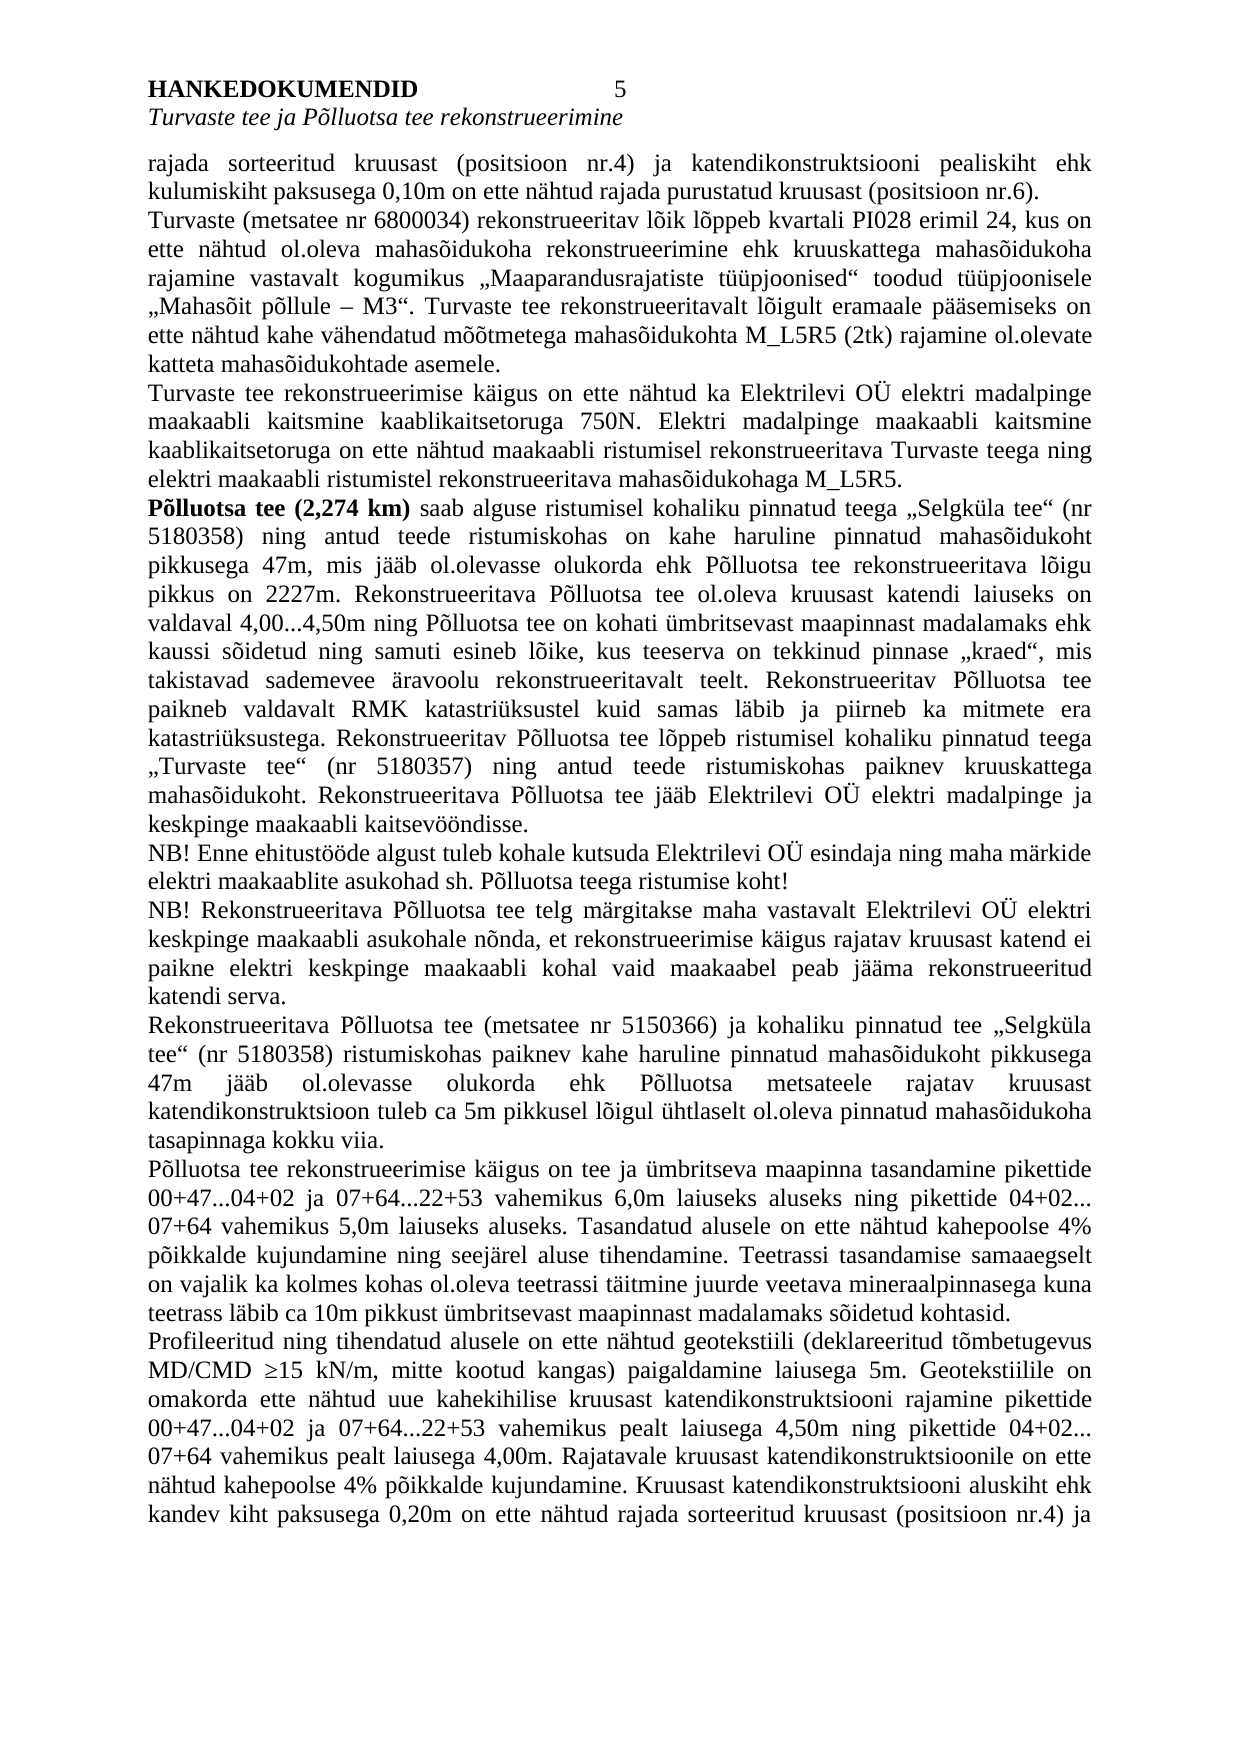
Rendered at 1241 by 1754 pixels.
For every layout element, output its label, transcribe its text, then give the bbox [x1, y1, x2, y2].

text Turvaste tee rekonstrueerimise käigus on ette nähtud ka Elektrilevi OÜ elektri madalpinge maakaabli kaitsmine kaablikaitsetoruga 750N. Elektri madalpinge maakaabli kaitsmine kaablikaitsetoruga on ette nähtud maakaabli ristumisel rekonstrueeritava Turvaste teega ning elektri maakaabli ristumistel rekonstrueeritava mahasõidukohaga M_L5R5. [148, 378, 1093, 493]
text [148, 148, 1093, 205]
text NB! Rekonstrueeritava Põlluotsa tee telg märgitakse maha vastavalt Elektrilevi OÜ elektri keskpinge maakaabli asukohale nõnda, et rekonstrueerimise käigus rajatav kruusast katend ei paikne elektri keskpinge maakaabli kohal vaid maakaabel peab jääma rekonstrueeritud katendi serva. [148, 895, 1093, 1010]
text Turvaste (metsatee nr 6800034) rekonstrueeritav lõik lõppeb kvartali PI028 erimil 24, kus on ette nähtud ol.oleva mahasõidukoha rekonstrueerimine ehk kruuskattega mahasõidukoha rajamine vastavalt kogumikus „Maaparandusrajatiste tüüpjoonised“ toodud tüüpjoonisele „Mahasõit põllule – M3“. Turvaste tee rekonstrueeritavalt lõigult eramaale pääsemiseks on ette nähtud kahe vähendatud mõõtmetega mahasõidukohta M_L5R5 (2tk) rajamine ol.olevate katteta mahasõidukohtade asemele. [148, 205, 1093, 378]
text Põlluotsa tee (2,274 km) saab alguse ristumisel kohaliku pinnatud teega „Selgküla tee“ (nr 5180358) ning antud teede ristumiskohas on kahe haruline pinnatud mahasõidukoht pikkusega 47m, mis jääb ol.olevasse olukorda ehk Põlluotsa tee rekonstrueeritava lõigu pikkus on 2227m. Rekonstrueeritava Põlluotsa tee ol.oleva kruusast katendi laiuseks on valdaval 4,00...4,50m ning Põlluotsa tee on kohati ümbritsevast maapinnast madalamaks ehk kaussi sõidetud ning samuti esineb lõike, kus teeserva on tekkinud pinnase „kraed“, mis takistavad sademevee äravoolu rekonstrueeritavalt teelt. Rekonstrueeritav Põlluotsa tee paikneb valdavalt RMK katastriüksustel kuid samas läbib ja piirneb ka mitmete era katastriüksustega. Rekonstrueeritav Põlluotsa tee lõppeb ristumisel kohaliku pinnatud teega „Turvaste tee“ (nr 5180357) ning antud teede ristumiskohas paiknev kruuskattega mahasõidukoht. Rekonstrueeritava Põlluotsa tee jääb Elektrilevi OÜ elektri madalpinge ja keskpinge maakaabli kaitsevööndisse. [148, 493, 1093, 838]
text Rekonstrueeritava Põlluotsa tee (metsatee nr 5150366) ja kohaliku pinnatud tee „Selgküla tee“ (nr 5180358) ristumiskohas paiknev kahe haruline pinnatud mahasõidukoht pikkusega 47m jääb ol.olevasse olukorda ehk Põlluotsa metsateele rajatav kruusast katendikonstruktsioon tuleb ca 5m pikkusel lõigul ühtlaselt ol.oleva pinnatud mahasõidukoha tasapinnaga kokku viia. [148, 1010, 1093, 1154]
text NB! Enne ehitustööde algust tuleb kohale kutsuda Elektrilevi OÜ esindaja ning maha märkide elektri maakaablite asukohad sh. Põlluotsa teega ristumise koht! [148, 838, 1093, 895]
text Põlluotsa tee rekonstrueerimise käigus on tee ja ümbritseva maapinna tasandamine pikettide 00+47...04+02 ja 07+64...22+53 vahemikus 6,0m laiuseks aluseks ning pikettide 04+02... 07+64 vahemikus 5,0m laiuseks aluseks. Tasandatud alusele on ette nähtud kahepoolse 4% põikkalde kujundamine ning seejärel aluse tihendamine. Teetrassi tasandamise samaaegselt on vajalik ka kolmes kohas ol.oleva teetrassi täitmine juurde veetava mineraalpinnasega kuna teetrass läbib ca 10m pikkust ümbritsevast maapinnast madalamaks sõidetud kohtasid. [148, 1154, 1093, 1326]
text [148, 1326, 1093, 1528]
